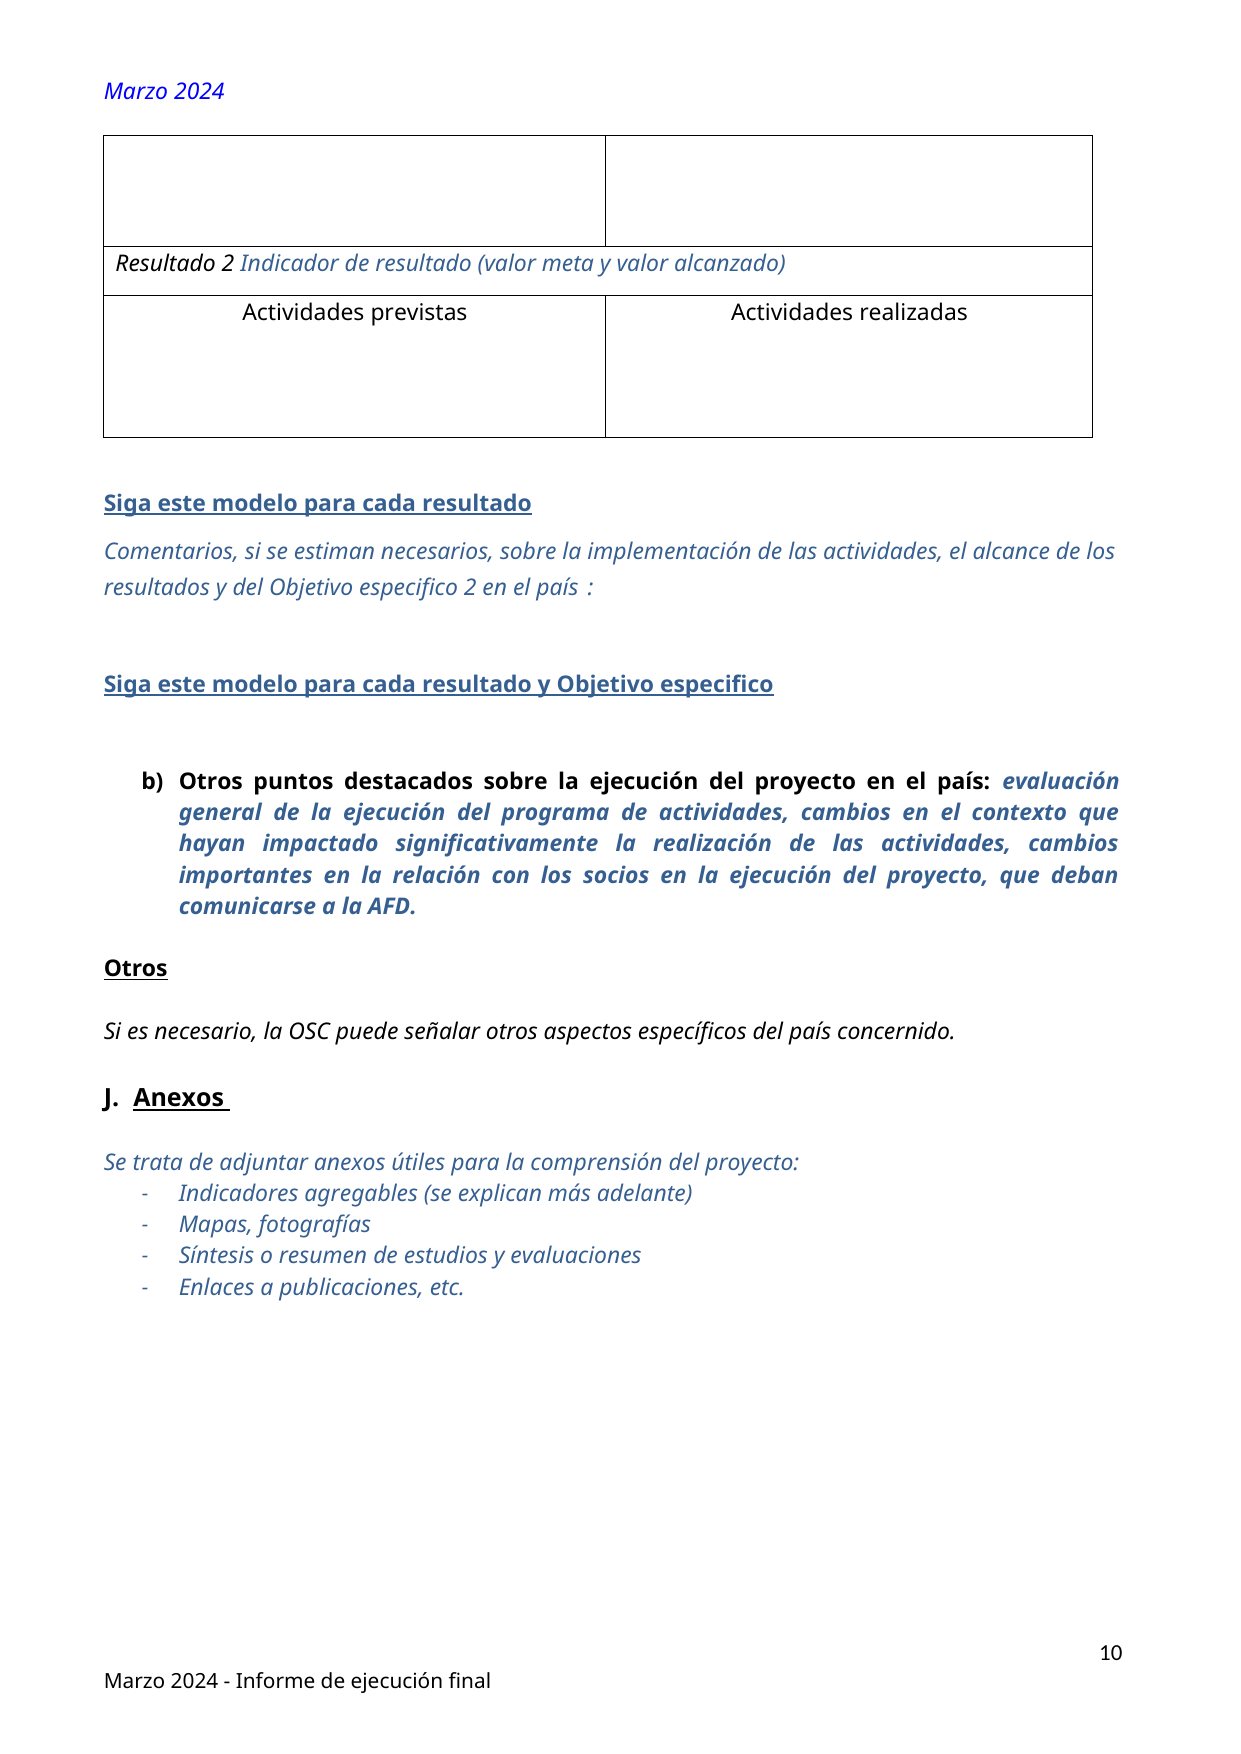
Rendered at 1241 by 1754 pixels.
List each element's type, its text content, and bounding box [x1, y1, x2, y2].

list Mapas, fotografías [141, 1208, 1122, 1239]
list Anexos [103, 1080, 1122, 1114]
list Enlaces a publicaciones, etc. [141, 1270, 1122, 1302]
text Si es necesario, la OSC puede señalar otros aspectos específicos del país concernido. [103, 1015, 1122, 1046]
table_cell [104, 136, 605, 246]
text Otros [103, 952, 1122, 983]
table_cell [606, 136, 1092, 246]
text Comentarios, si se estiman necesarios, sobre la implementación de las actividades, el alcance de los resultados y del Objetivo especifico 2 en el país : [103, 535, 1122, 602]
table_cell Actividades realizadas [606, 296, 1092, 437]
table_cell Actividades previstas [104, 296, 605, 437]
list Síntesis o resumen de estudios y evaluaciones [141, 1239, 1122, 1270]
list Indicadores agregables (se explican más adelante) [141, 1177, 1122, 1208]
text Se trata de adjuntar anexos útiles para la comprensión del proyecto: [103, 1145, 1122, 1177]
table_cell Resultado 2 Indicador de resultado (valor meta y valor alcanzado) [104, 247, 1092, 295]
list Otros puntos destacados sobre la ejecución del proyecto en el país: evaluación general de la ejecución del programa de actividades, cambios en el contexto que hayan impactado significativamente la realización de las actividades, cambios importantes en la relación con los socios en la ejecución del proyecto, que deban comunicarse a la AFD. [141, 765, 1122, 921]
text Siga este modelo para cada resultado y Objetivo especifico [103, 668, 1122, 699]
text Siga este modelo para cada resultado [103, 487, 1122, 518]
